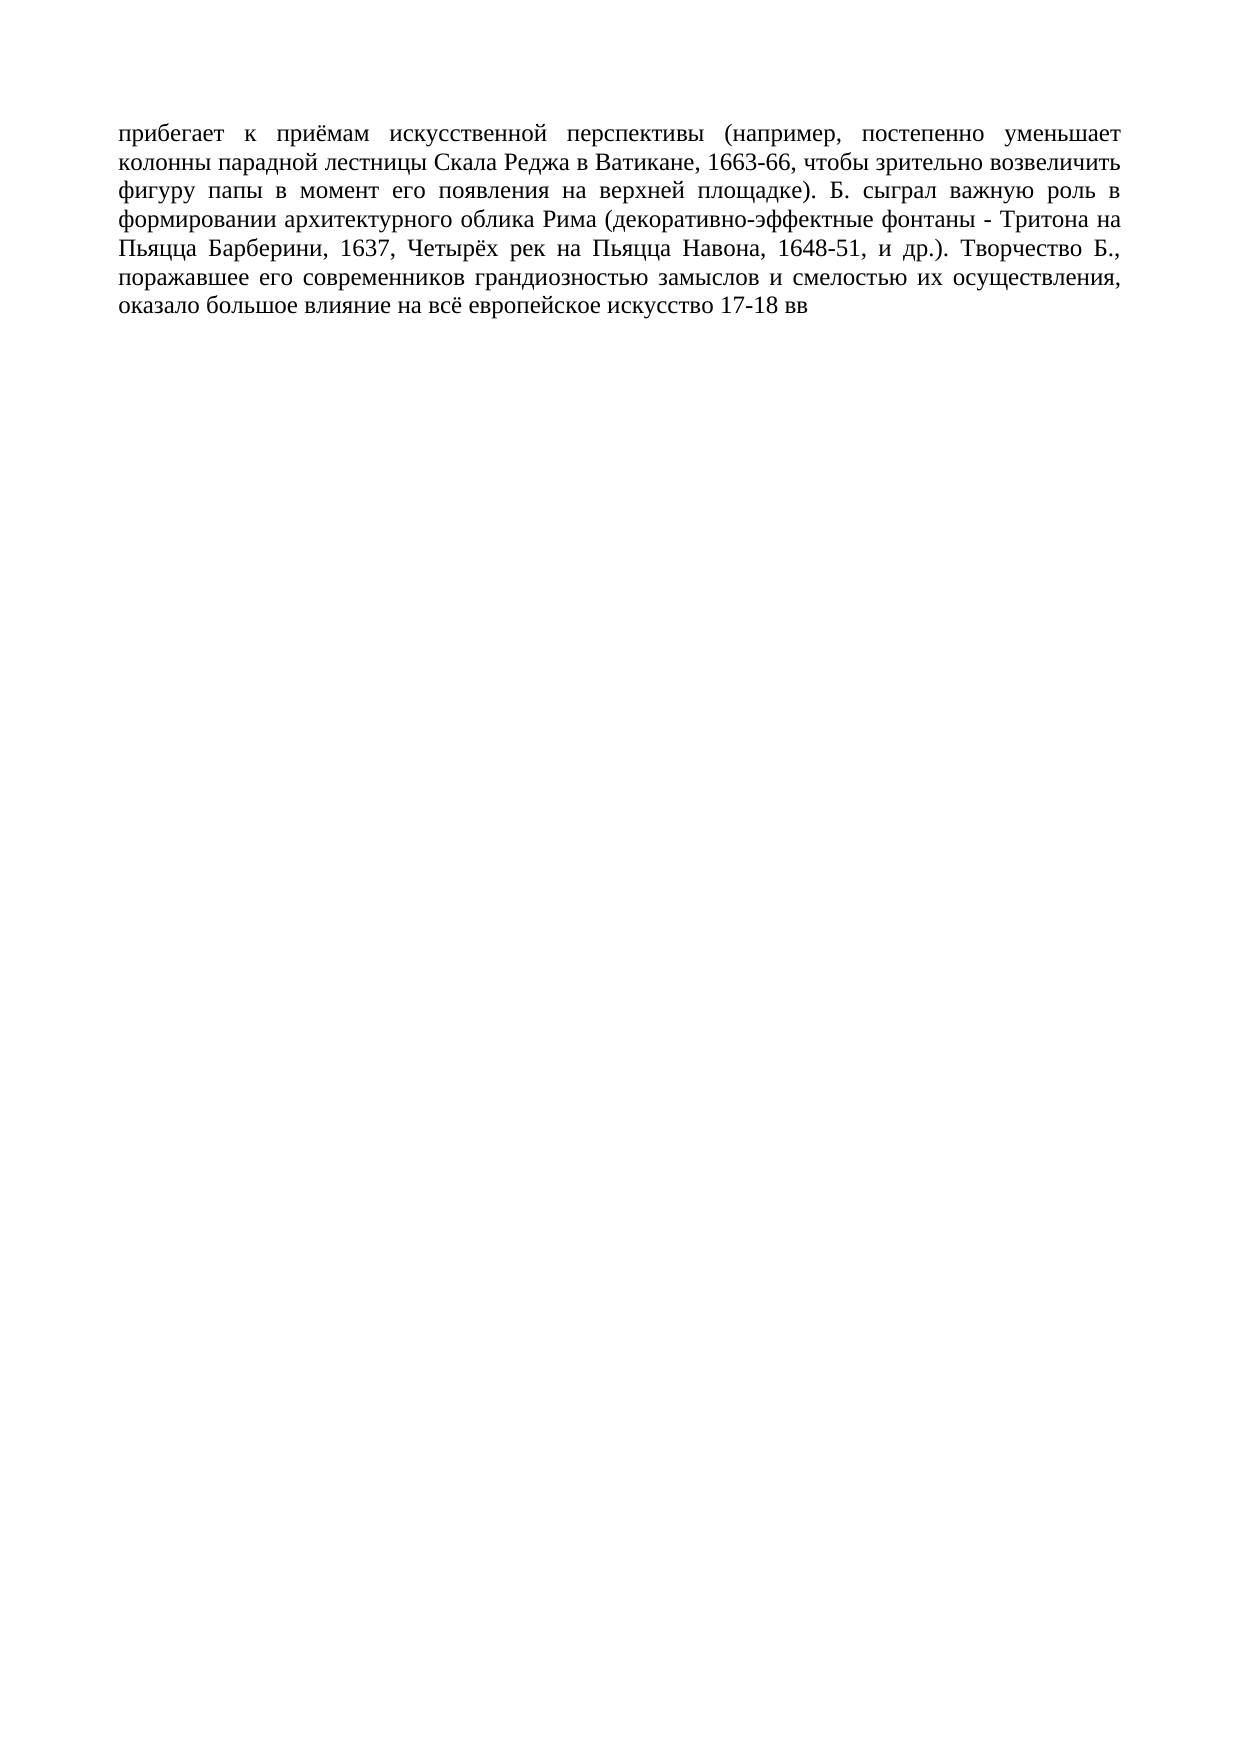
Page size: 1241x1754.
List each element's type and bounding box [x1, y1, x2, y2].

text [118, 118, 1122, 319]
